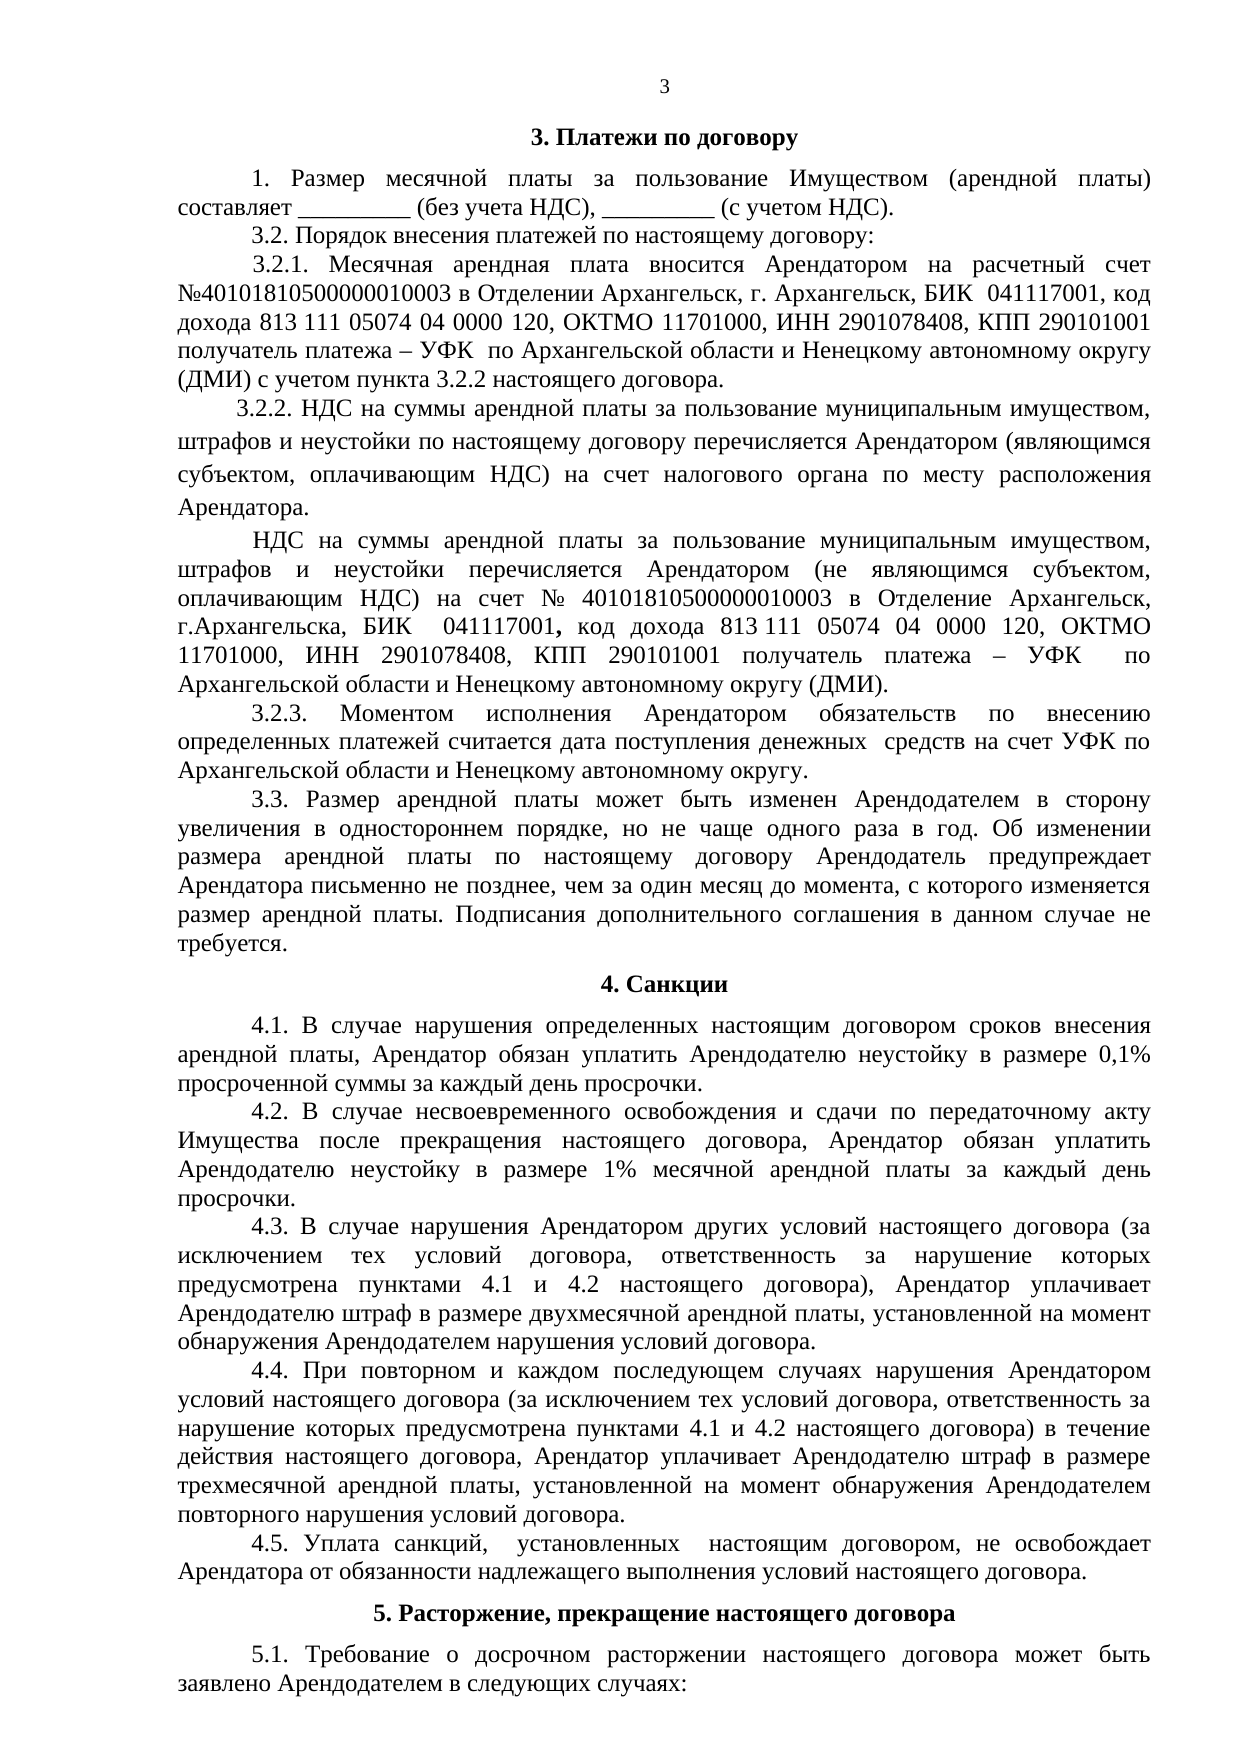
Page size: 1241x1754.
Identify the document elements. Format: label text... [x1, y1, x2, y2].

text 3.2.3. Моментом исполнения Арендатором обязательств по внесению определенных платежей считается дата поступления денежных средств на счет УФК по Архангельской области и Ненецкому автономному округу. [177, 698, 1152, 784]
text 3.3. Размер арендной платы может быть изменен Арендодателем в сторону увеличения в одностороннем порядке, но не чаще одного раза в год. Об изменении размера арендной платы по настоящему договору Арендодатель предупреждает Арендатора письменно не позднее, чем за один месяц до момента, с которого изменяется размер арендной платы. Подписания дополнительного соглашения в данном случае не требуется. [177, 784, 1152, 956]
text НДС на суммы арендной платы за пользование муниципальным имуществом, штрафов и неустойки перечисляется Арендатором (не являющимся субъектом, оплачивающим НДС) на счет № 40101810500000010003 в Отделение Архангельск, г.Архангельска, БИК 041117001, код дохода 813 111 05074 04 0000 120, ОКТМО 11701000, ИНН 2901078408, КПП 290101001 получатель платежа – УФК по Архангельской области и Ненецкому автономному округу (ДМИ). [177, 525, 1152, 698]
text 3.2.1. Месячная арендная плата вносится Арендатором на расчетный счет №40101810500000010003 в Отделении Архангельск, г. Архангельск, БИК 041117001, код дохода 813 111 05074 04 0000 120, ОКТМО 11701000, ИНН 2901078408, КПП 290101001 получатель платежа – УФК по Архангельской области и Ненецкому автономному округу (ДМИ) с учетом пункта 3.2.2 настоящего договора. [177, 249, 1152, 393]
text 4.3. В случае нарушения Арендатором других условий настоящего договора (за исключением тех условий договора, ответственность за нарушение которых предусмотрена пунктами 4.1 и 4.2 настоящего договора), Арендатор уплачивает Арендодателю штраф в размере двухмесячной арендной платы, установленной на момент обнаружения Арендодателем нарушения условий договора. [177, 1211, 1152, 1355]
text 4. Санкции [177, 969, 1152, 998]
text 3.2. Порядок внесения платежей по настоящему договору: [177, 221, 1152, 249]
text 3. Платежи по договору [177, 122, 1152, 151]
text 4.4. При повторном и каждом последующем случаях нарушения Арендатором условий настоящего договора (за исключением тех условий договора, ответственность за нарушение которых предусмотрена пунктами 4.1 и 4.2 настоящего договора) в течение действия настоящего договора, Арендатор уплачивает Арендодателю штраф в размере трехмесячной арендной платы, установленной на момент обнаружения Арендодателем повторного нарушения условий договора. [177, 1355, 1152, 1528]
text 3.2.2. НДС на суммы арендной платы за пользование муниципальным имуществом, штрафов и неустойки по настоящему договору перечисляется Арендатором (являющимся субъектом, оплачивающим НДС) на счет налогового органа по месту расположения Арендатора. [177, 393, 1152, 521]
text 1. Размер месячной платы за пользование Имуществом (арендной платы) составляет _________ (без учета НДС), _________ (с учетом НДС). [177, 163, 1152, 221]
text 5.1. Требование о досрочном расторжении настоящего договора может быть заявлено Арендодателем в следующих случаях: [177, 1639, 1152, 1696]
text 5. Расторжение, прекращение настоящего договора [177, 1598, 1152, 1626]
text 4.1. В случае нарушения определенных настоящим договором сроков внесения арендной платы, Арендатор обязан уплатить Арендодателю неустойку в размере 0,1% просроченной суммы за каждый день просрочки. [177, 1010, 1152, 1096]
text 4.2. В случае несвоевременного освобождения и сдачи по передаточному акту Имущества после прекращения настоящего договора, Арендатор обязан уплатить Арендодателю неустойку в размере 1% месячной арендной платы за каждый день просрочки. [177, 1096, 1152, 1211]
text 4.5. Уплата санкций, установленных настоящим договором, не освобождает Арендатора от обязанности надлежащего выполнения условий настоящего договора. [177, 1528, 1152, 1585]
